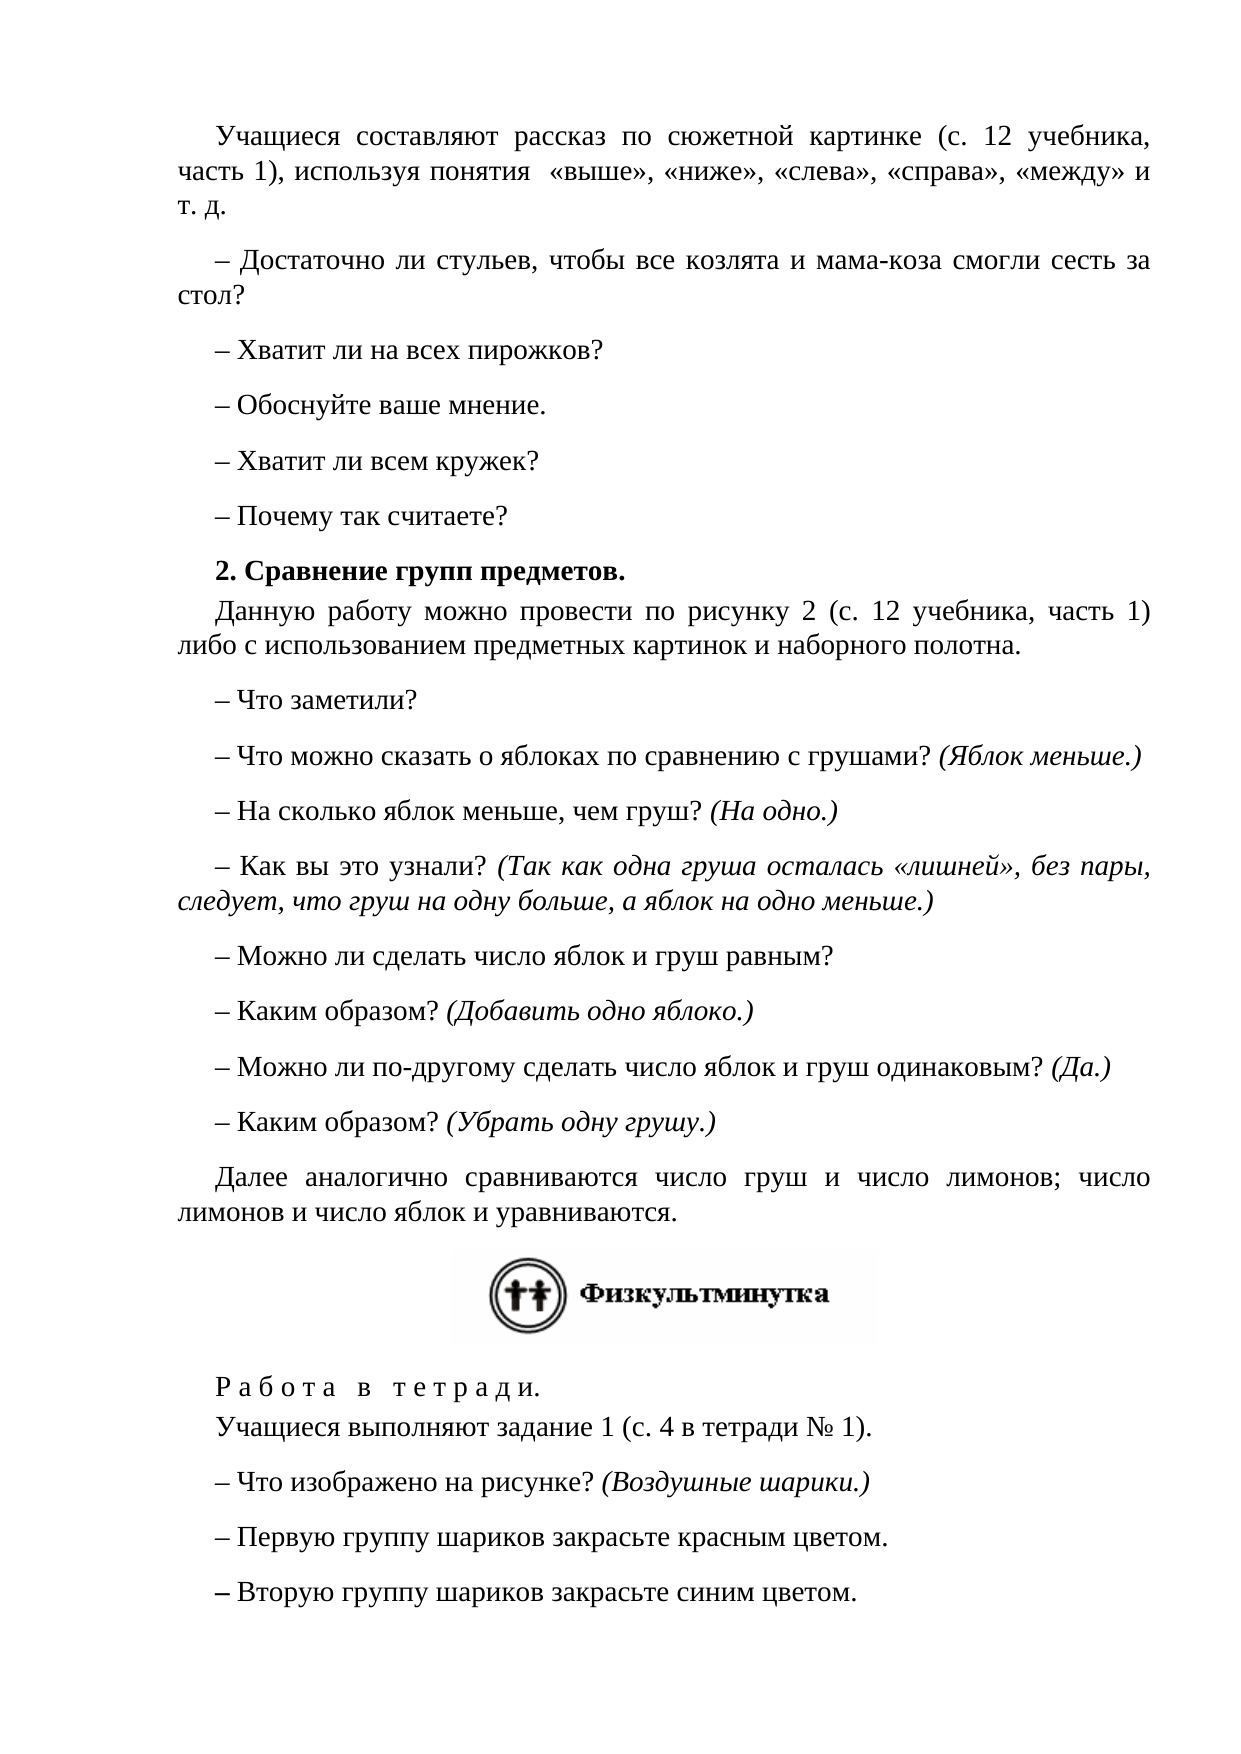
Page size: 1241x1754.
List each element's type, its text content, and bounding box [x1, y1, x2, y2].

text – Что заметили? [177, 682, 1152, 716]
text – Хватит ли всем кружек? [177, 443, 1152, 476]
text – Можно ли сделать число яблок и груш равным? [177, 938, 1152, 972]
text Учащиеся составляют рассказ по сюжетной картинке (с. 12 учебника, часть 1), используя понятия «выше», «ниже», «слева», «справа», «между» и т. д. [177, 118, 1152, 221]
text – Каким образом? (Добавить одно яблоко.) [177, 993, 1152, 1027]
text – Вторую группу шариков закрасьте синим цветом. [177, 1574, 1152, 1608]
picture [451, 1249, 878, 1345]
text Р а б о т а в т е т р а д и. [177, 1369, 1152, 1403]
text Учащиеся выполняют задание 1 (с. 4 в тетради № 1). [177, 1409, 1152, 1442]
text Далее аналогично сравниваются число груш и число лимонов; число лимонов и число яблок и уравниваются. [177, 1159, 1152, 1227]
text – Как вы это узнали? (Так как одна груша осталась «лишней», без пары, следует, что груш на одну больше, а яблок на одно меньше.) [177, 848, 1152, 916]
text Данную работу можно провести по рисунку 2 (с. 12 учебника, часть 1) либо с использованием предметных картинок и наборного полотна. [177, 593, 1152, 661]
text – Первую группу шариков закрасьте красным цветом. [177, 1519, 1152, 1553]
text – На сколько яблок меньше, чем груш? (На одно.) [177, 793, 1152, 827]
text 2. Сравнение групп предметов. [177, 553, 1152, 587]
text – Обоснуйте ваше мнение. [177, 387, 1152, 421]
text – Хватит ли на всех пирожков? [177, 332, 1152, 366]
text – Почему так считаете? [177, 498, 1152, 532]
text – Каким образом? (Убрать одну грушу.) [177, 1104, 1152, 1138]
text – Что изображено на рисунке? (Воздушные шарики.) [177, 1464, 1152, 1497]
text – Что можно сказать о яблоках по сравнению с грушами? (Яблок меньше.) [177, 738, 1152, 771]
text – Можно ли по-другому сделать число яблок и груш одинаковым? (Да.) [177, 1049, 1152, 1082]
text – Достаточно ли стульев, чтобы все козлята и мама-коза смогли сесть за стол? [177, 242, 1152, 310]
